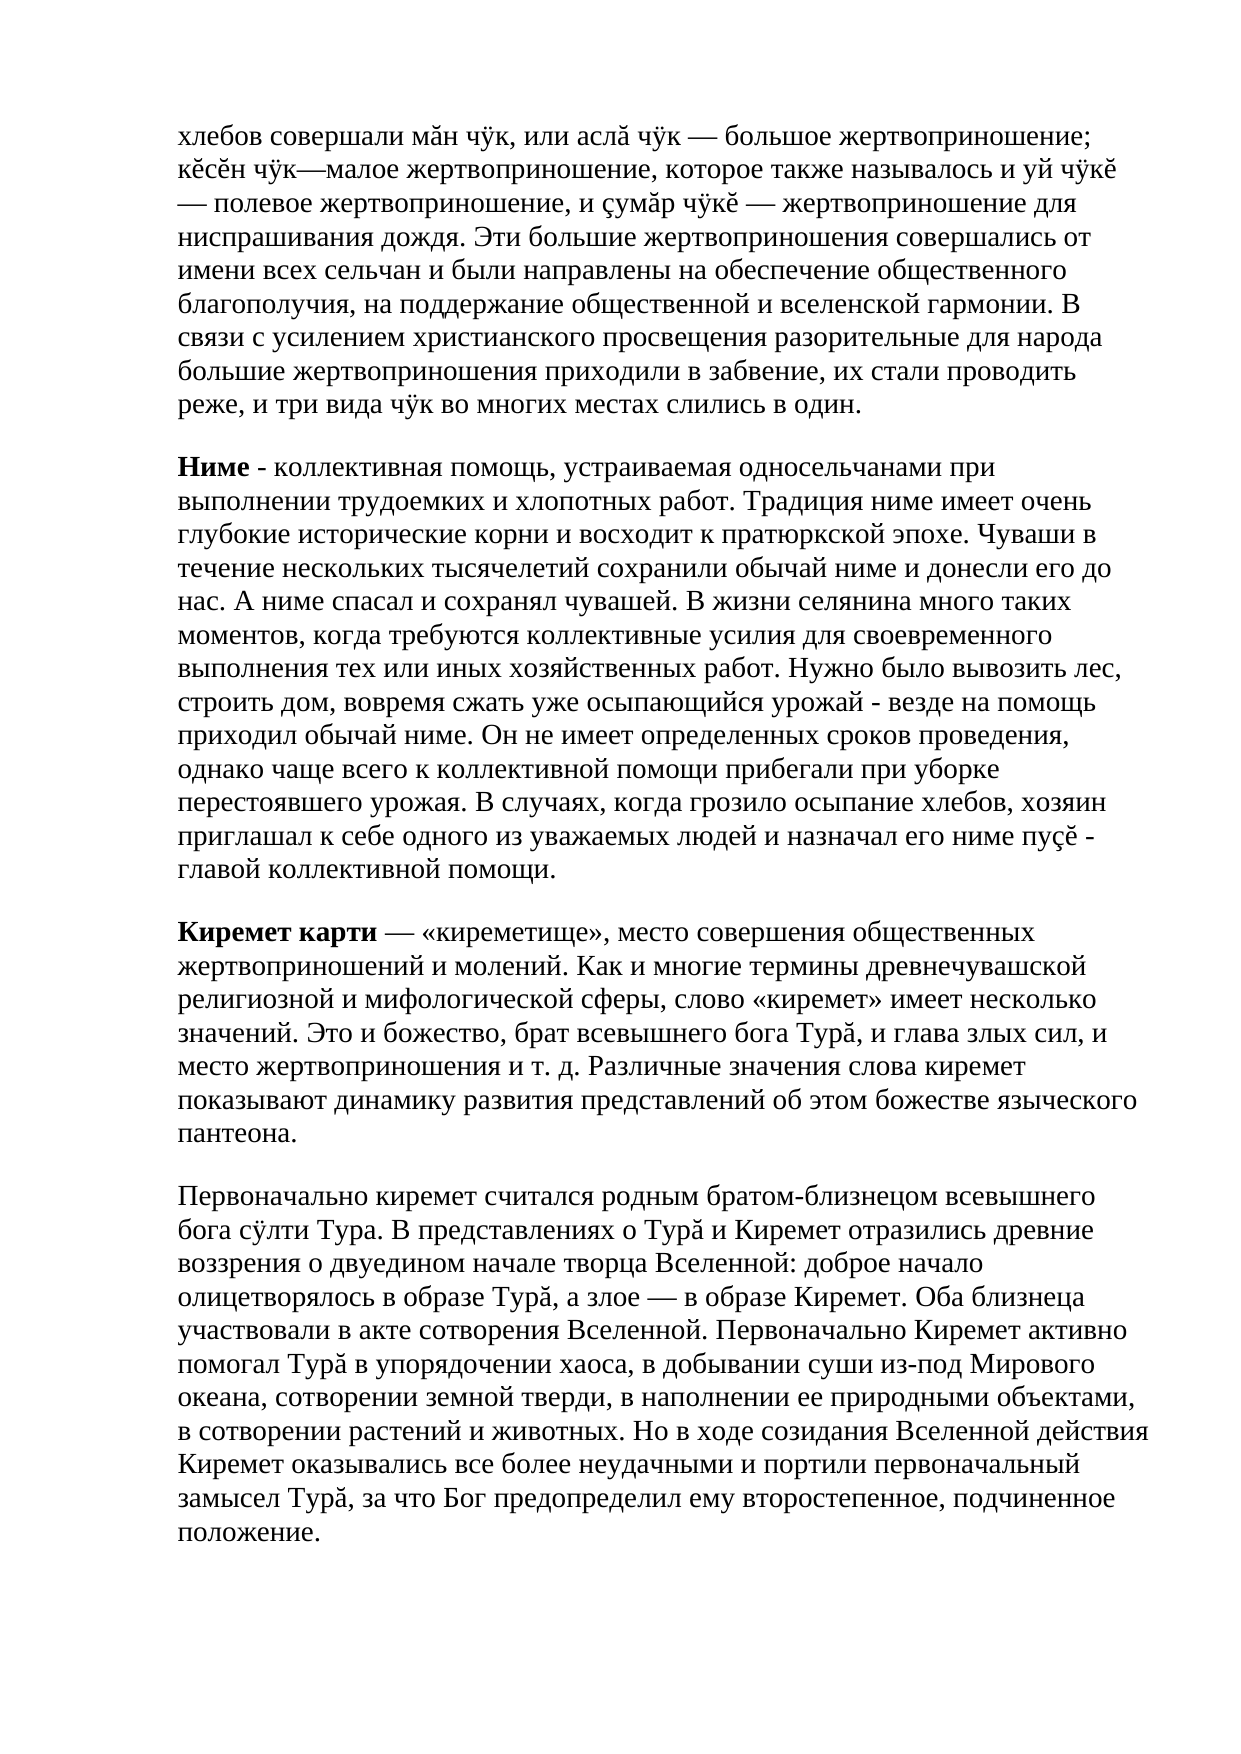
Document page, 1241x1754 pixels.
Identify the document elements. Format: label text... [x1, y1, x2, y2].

text Киремет карти — «киреметище», место совершения общественных жертвоприношений и молений. Как и многие термины древнечувашской религиозной и мифологической сферы, слово «киремет» имеет несколько значений. Это и божество, брат всевышнего бога Турă, и глава злых сил, и место жертвоприношения и т. д. Различные значения слова киремет показывают динамику развития представлений об этом божестве языческого пантеона. [177, 914, 1152, 1149]
text Ниме - коллективная помощь, устраиваемая односельчанами при выполнении трудоемких и хлопотных работ. Традиция ниме имеет очень глубокие исторические корни и восходит к пратюркской эпохе. Чуваши в течение нескольких тысячелетий сохранили обычай ниме и донесли его до нас. А ниме спасал и сохранял чувашей. В жизни селянина много таких моментов, когда требуются коллективные усилия для своевременного выполнения тех или иных хозяйственных работ. Нужно было вывозить лес, строить дом, вовремя сжать уже осыпающийся урожай - везде на помощь приходил обычай ниме. Он не имеет определенных сроков проведения, однако чаще всего к коллективной помощи прибегали при уборке перестоявшего урожая. В случаях, когда грозило осыпание хлебов, хозяин приглашал к себе одного из уважаемых людей и назначал его ниме пуçĕ - главой коллективной помощи. [177, 449, 1152, 885]
text Первоначально киремет считался родным братом-близнецом всевышнего бога сÿлти Тура. В представлениях о Турă и Киремет отразились древние воззрения о двуедином начале творца Вселенной: доброе начало олицетворялось в образе Турă, а злое — в образе Киремет. Оба близнеца участвовали в акте сотворения Вселенной. Первоначально Киремет активно помогал Турă в упорядочении хаоса, в добывании суши из-под Мирового океана, сотворении земной тверди, в наполнении ее природными объектами, в сотворении растений и животныx. Но в ходе созидания Вселенной действия Киремет оказывались все более неудачными и портили первоначальный замысел Турă, за что Бог предопределил ему второстепенное, подчиненное положение. [177, 1178, 1152, 1547]
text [177, 118, 1152, 420]
